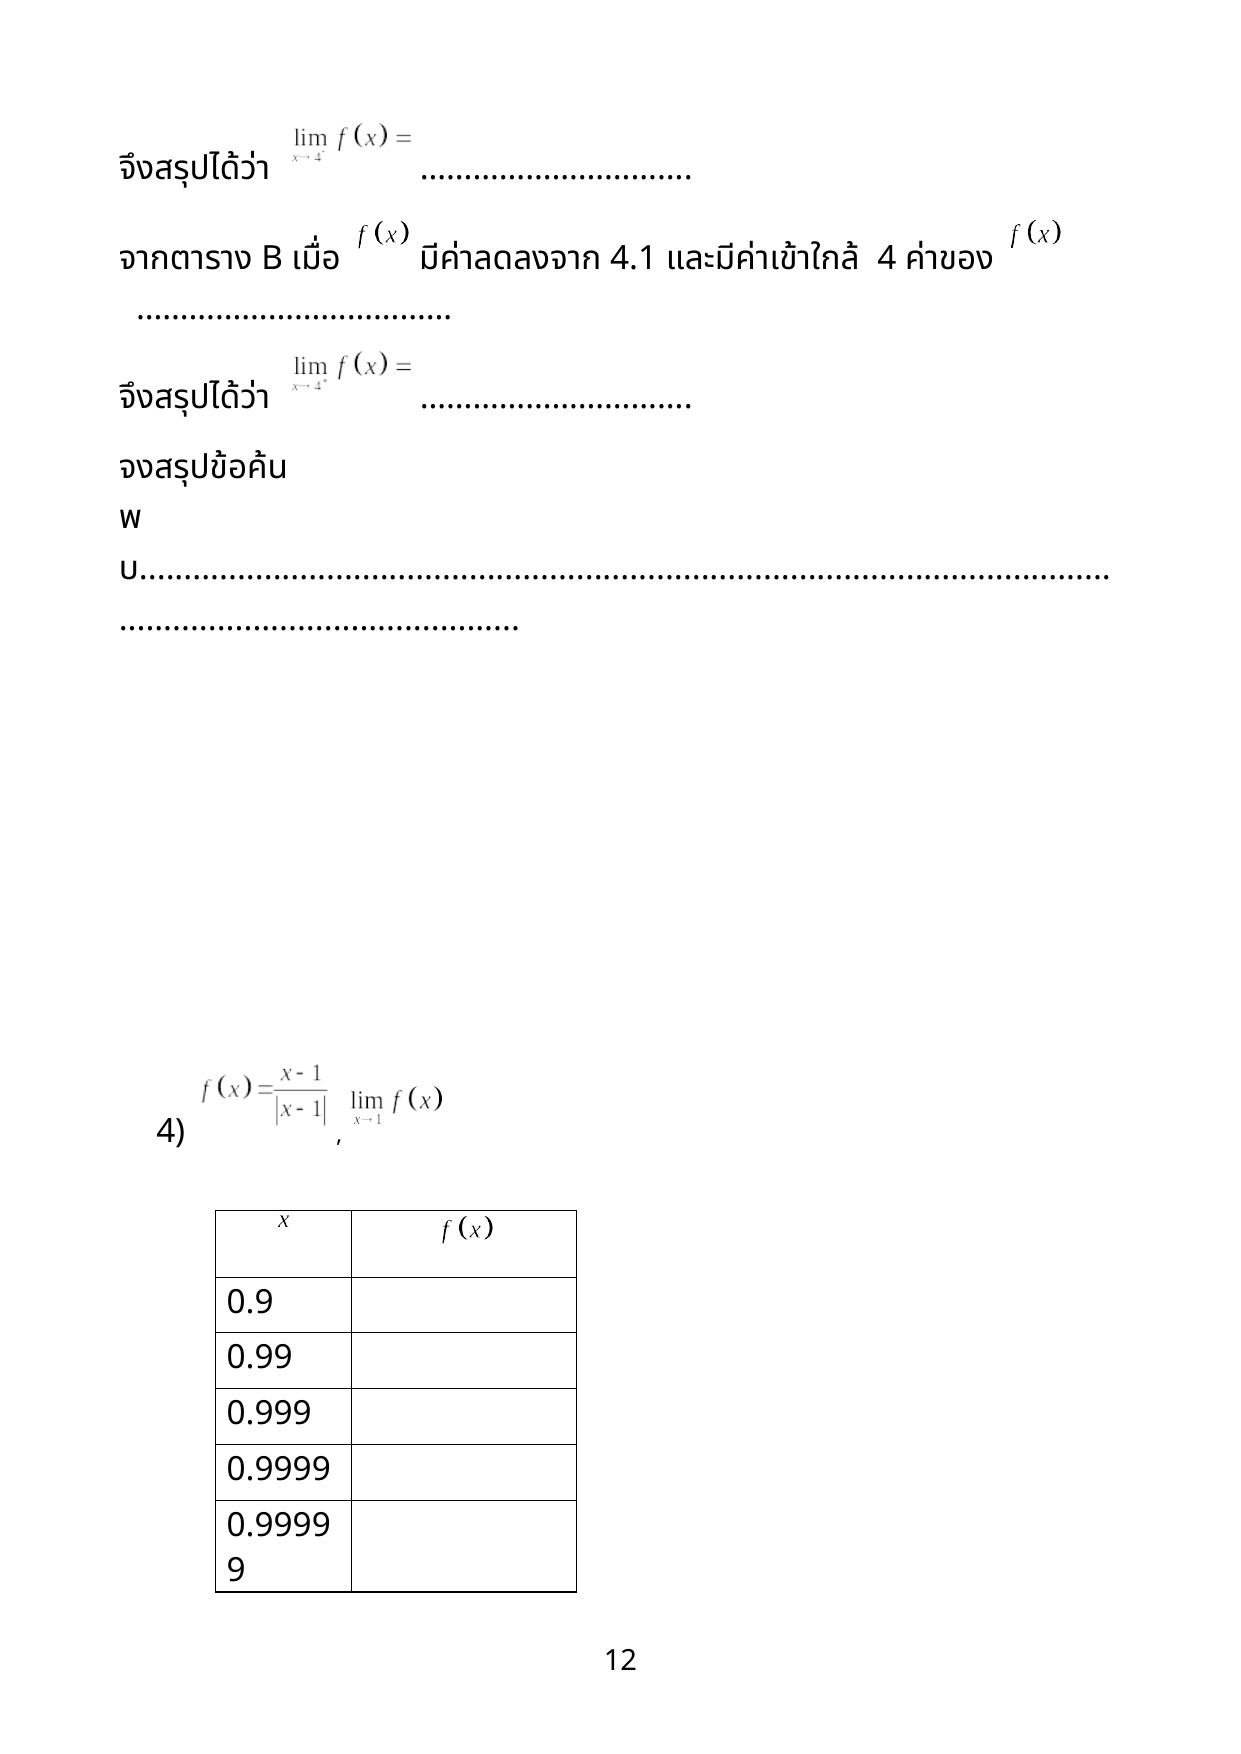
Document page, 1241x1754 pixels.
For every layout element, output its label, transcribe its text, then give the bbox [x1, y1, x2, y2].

table_cell [352, 1389, 576, 1444]
table_cell 0.9 [216, 1278, 351, 1332]
table_cell [352, 1278, 576, 1332]
table_cell [352, 1333, 576, 1388]
table_cell 0.99 [216, 1333, 351, 1388]
list , [156, 1058, 1122, 1152]
table_header [216, 1211, 351, 1277]
text จงสรุปข้อค้นพบ.......................................................................................................................................................... [118, 443, 1122, 640]
table_cell [352, 1445, 576, 1499]
table_header [352, 1211, 576, 1277]
text จึงสรุปได้ว่า …………………………. [118, 347, 1122, 423]
table_cell 0.99999 [216, 1501, 351, 1591]
text จากตาราง B เมื่อ มีค่าลดลงจาก 4.1 และมีค่าเข้าใกล้ 4 ค่าของ ……………………………… [118, 214, 1122, 334]
table_cell 0.9999 [216, 1445, 351, 1499]
table_cell [352, 1501, 576, 1591]
text จึงสรุปได้ว่า …………………………. [118, 118, 1122, 194]
table_cell 0.999 [216, 1389, 351, 1444]
